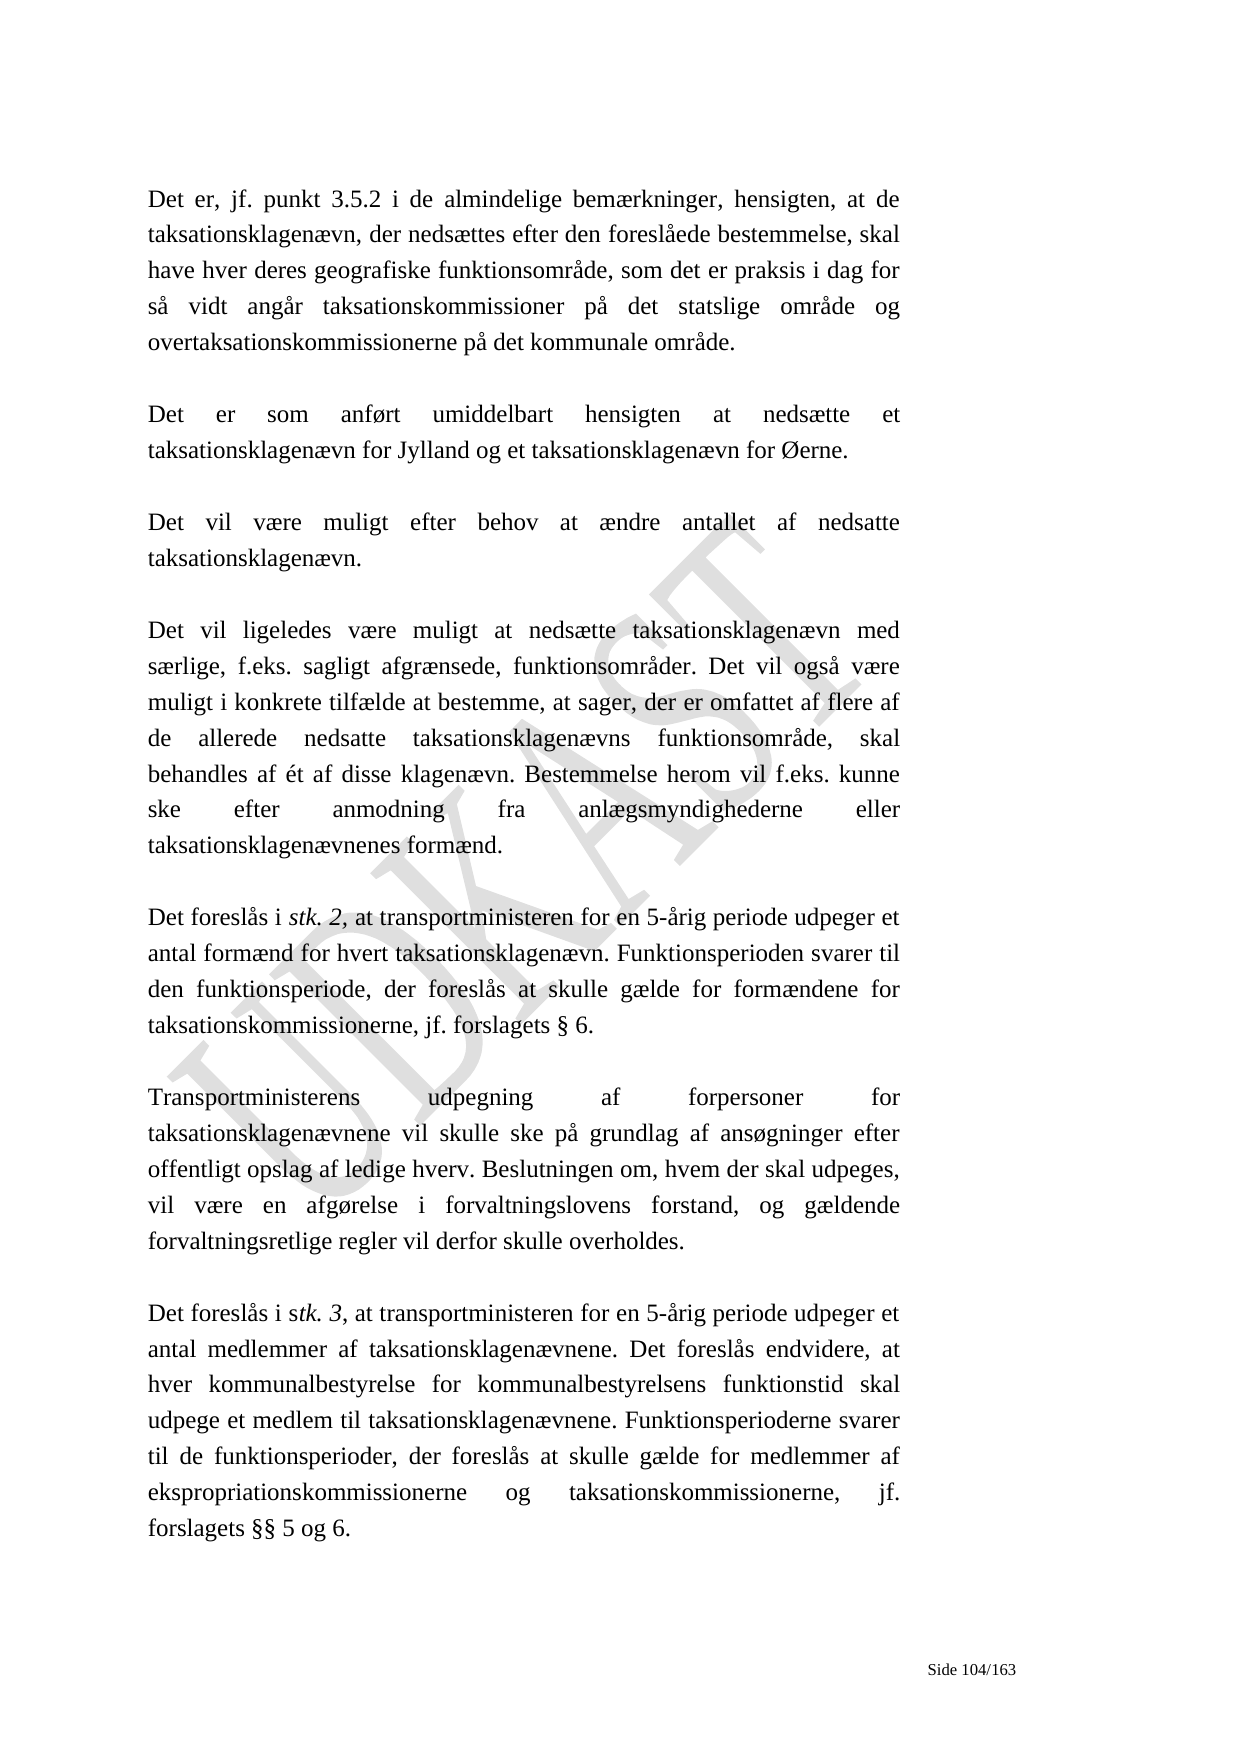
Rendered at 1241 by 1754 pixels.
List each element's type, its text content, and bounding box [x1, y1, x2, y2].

text Det foreslås i stk. 2, at transportministeren for en 5-årig periode udpeger et antal formænd for hvert taksationsklagenævn. Funktionsperioden svarer til den funktionsperiode, der foreslås at skulle gælde for formændene for taksationskommissionerne, jf. forslagets § 6. [148, 902, 901, 1039]
text Det vil være muligt efter behov at ændre antallet af nedsatte taksationsklagenævn. [148, 507, 901, 572]
text Det er som anført umiddelbart hensigten at nedsætte et taksationsklagenævn for Jylland og et taksationsklagenævn for Øerne. [148, 399, 901, 464]
text Transportministerens udpegning af forpersoner for taksationsklagenævnene vil skulle ske på grundlag af ansøgninger efter offentligt opslag af ledige hverv. Beslutningen om, hvem der skal udpeges, vil være en afgørelse i forvaltningslovens forstand, og gældende forvaltningsretlige regler vil derfor skulle overholdes. [148, 1082, 901, 1254]
text Det vil ligeledes være muligt at nedsætte taksationsklagenævn med særlige, f.eks. sagligt afgrænsede, funktionsområder. Det vil også være muligt i konkrete tilfælde at bestemme, at sager, der er omfattet af flere af de allerede nedsatte taksationsklagenævns funktionsområde, skal behandles af ét af disse klagenævn. Bestemmelse herom vil f.eks. kunne ske efter anmodning fra anlægsmyndighederne eller taksationsklagenævnenes formænd. [148, 615, 901, 859]
text Det foreslås i stk. 3, at transportministeren for en 5-årig periode udpeger et antal medlemmer af taksationsklagenævnene. Det foreslås endvidere, at hver kommunalbestyrelse for kommunalbestyrelsens funktionstid skal udpege et medlem til taksationsklagenævnene. Funktionsperioderne svarer til de funktionsperioder, der foreslås at skulle gælde for medlemmer af ekspropriationskommissionerne og taksationskommissionerne, jf. forslagets §§ 5 og 6. [148, 1298, 901, 1542]
text Det er, jf. punkt 3.5.2 i de almindelige bemærkninger, hensigten, at de taksationsklagenævn, der nedsættes efter den foreslåede bestemmelse, skal have hver deres geografiske funktionsområde, som det er praksis i dag for så vidt angår taksationskommissioner på det statslige område og overtaksationskommissionerne på det kommunale område. [148, 184, 901, 356]
